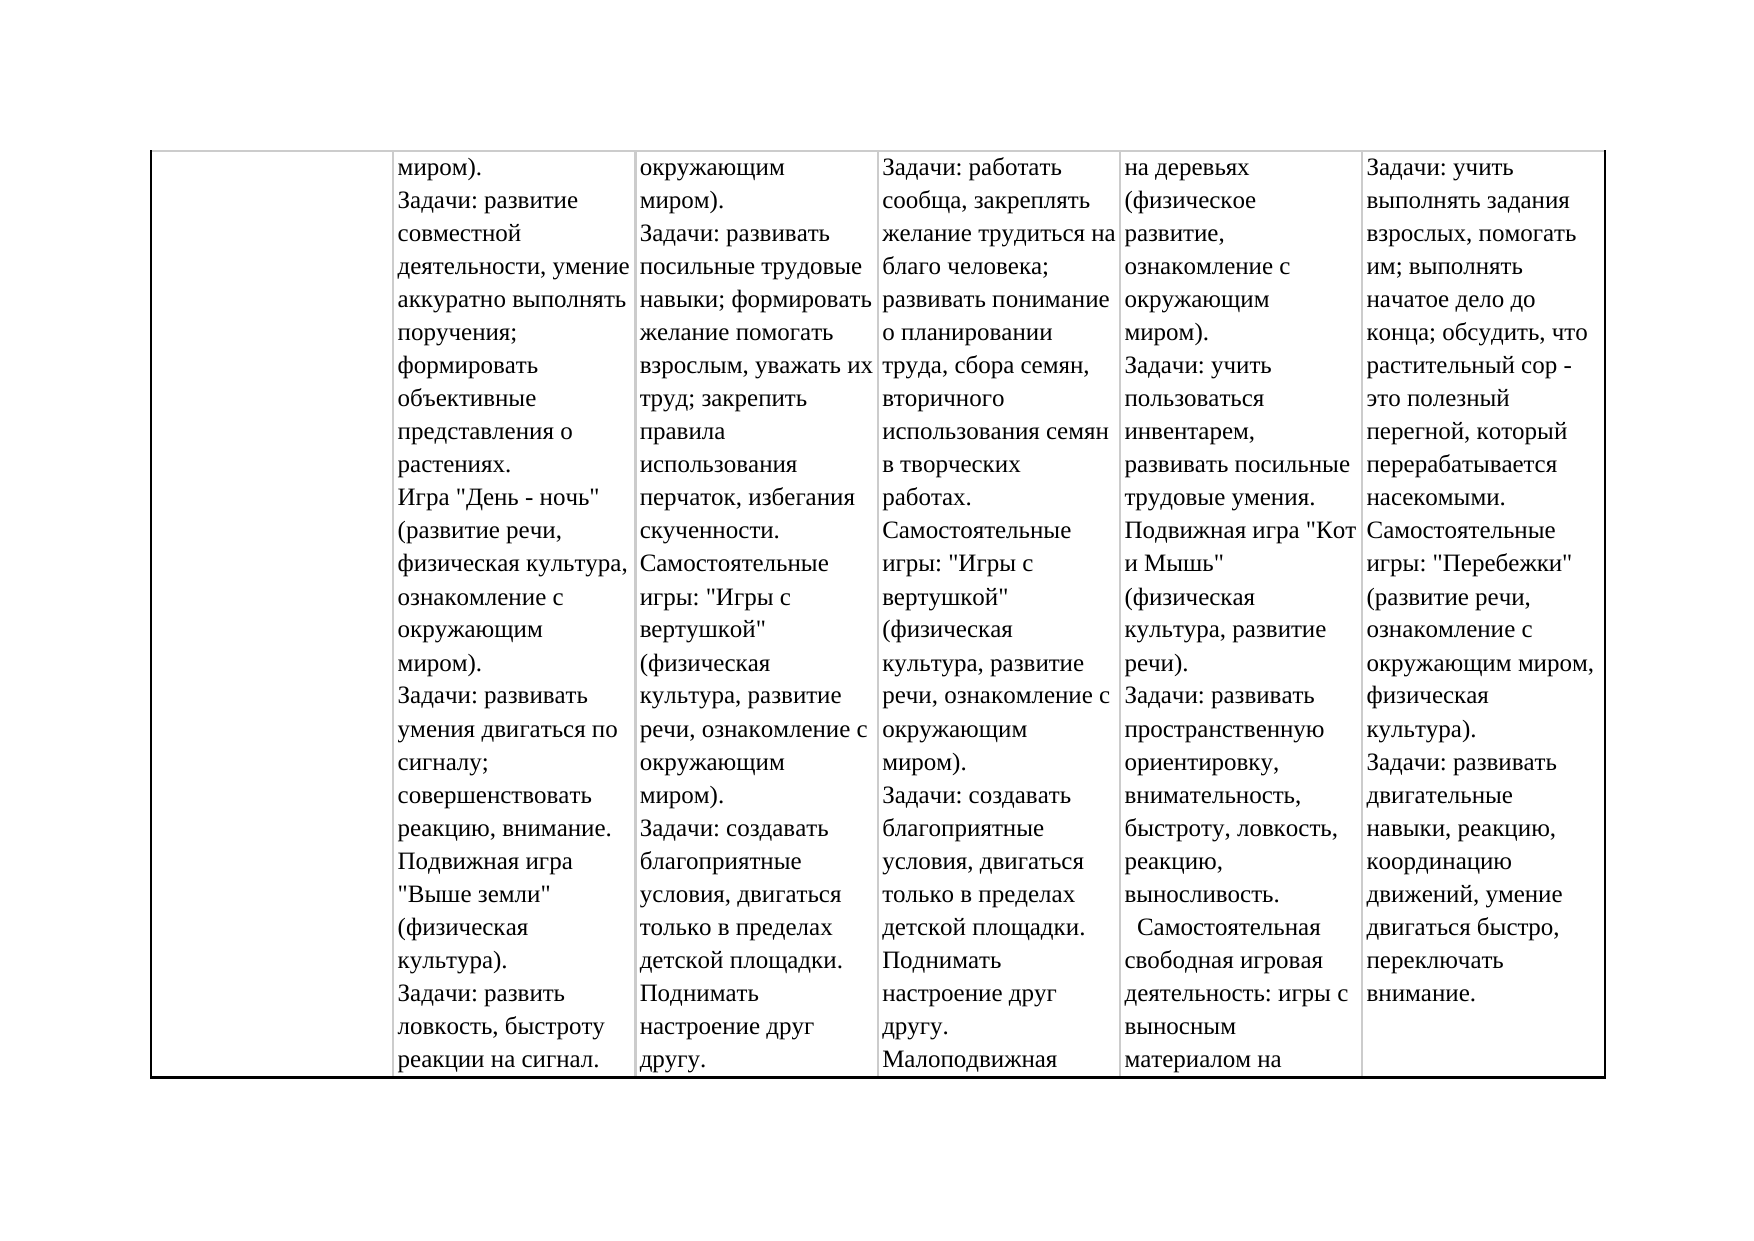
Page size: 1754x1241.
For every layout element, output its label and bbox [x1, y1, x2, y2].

table_cell [152, 152, 392, 1076]
table_cell [637, 152, 877, 1076]
table_cell [1121, 152, 1361, 1076]
table_cell [394, 152, 634, 1076]
table_cell [1363, 152, 1604, 1076]
table_cell [879, 152, 1119, 1076]
